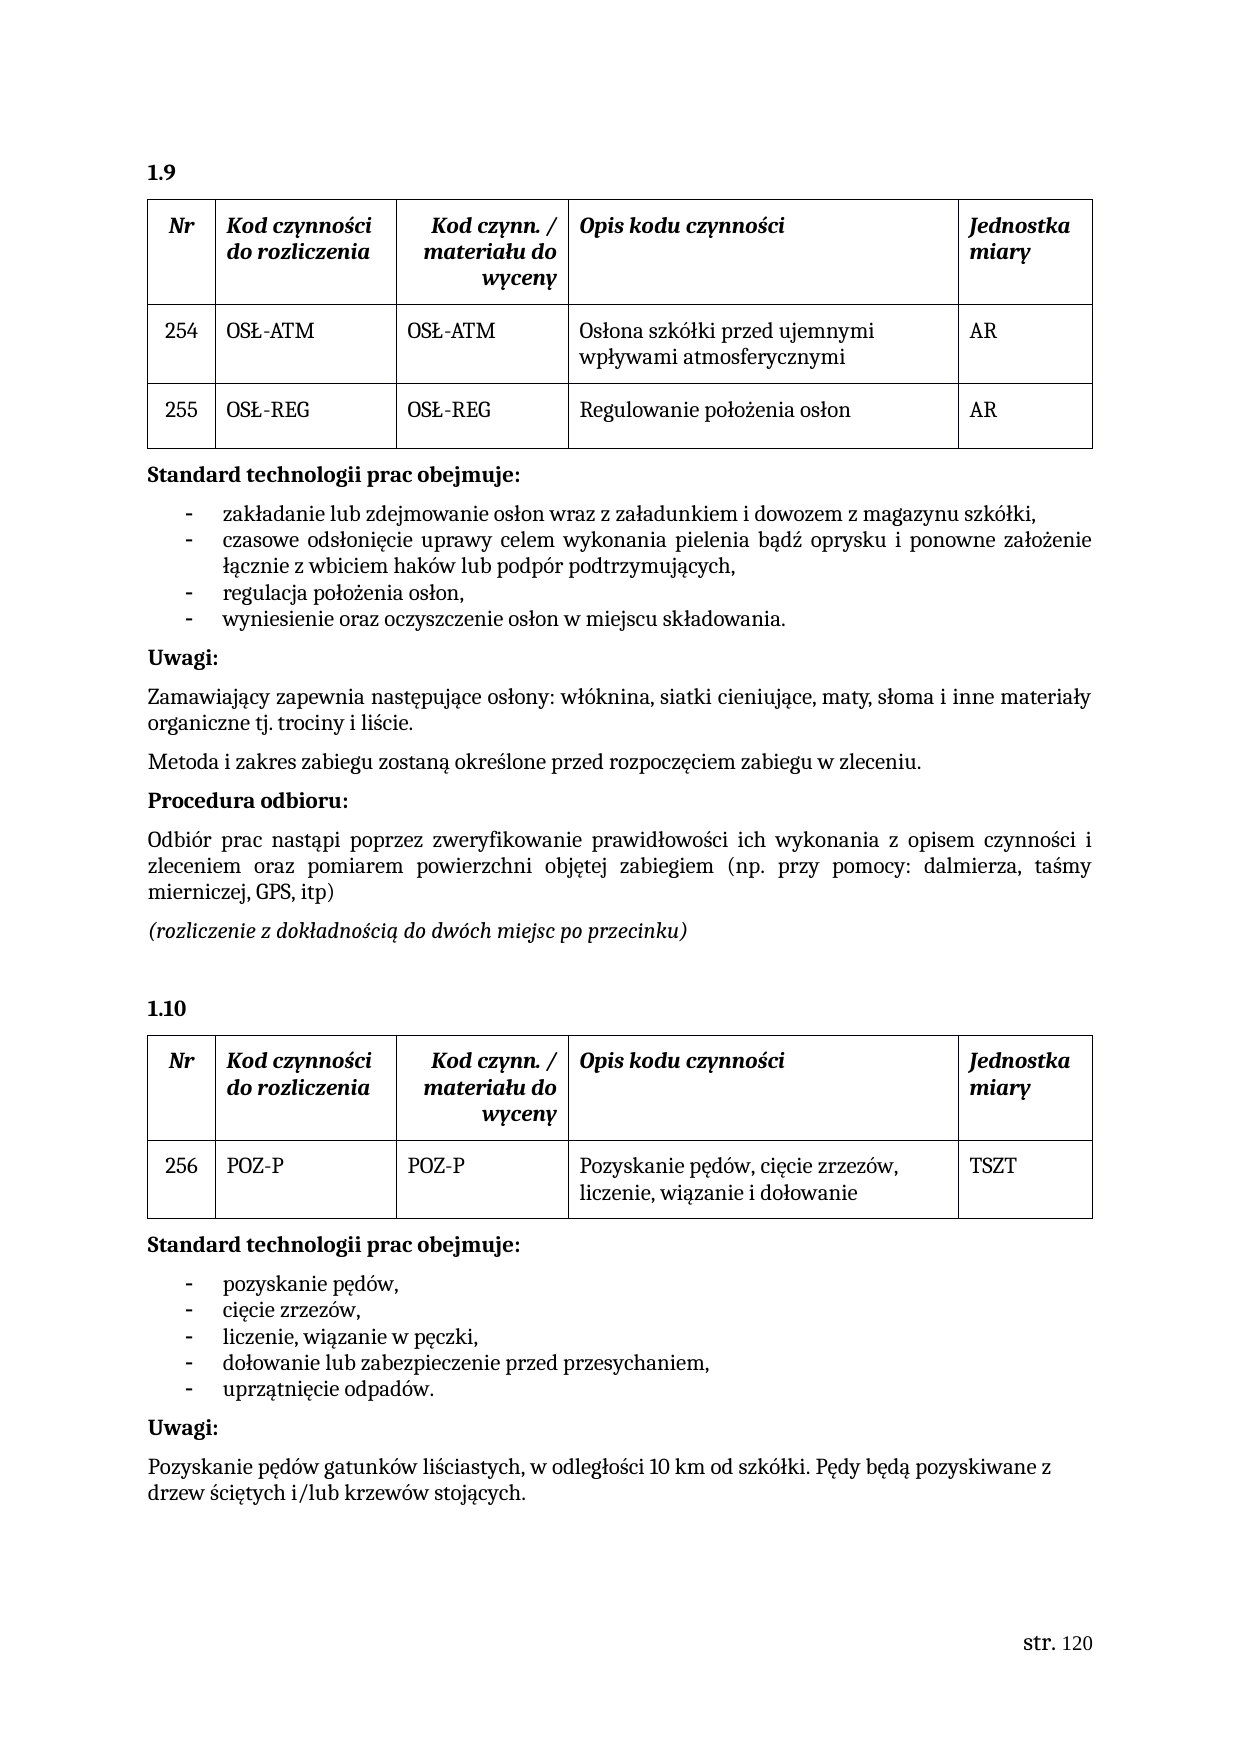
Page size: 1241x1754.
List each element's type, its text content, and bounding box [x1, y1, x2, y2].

text 1.9 [148, 160, 1093, 186]
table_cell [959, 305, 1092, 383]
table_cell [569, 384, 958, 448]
text Odbiór prac nastąpi poprzez zweryfikowanie prawidłowości ich wykonania z opisem czynności i zleceniem oraz pomiarem powierzchni objętej zabiegiem (np. przy pomocy: dalmierza, taśmy mierniczej, GPS, itp) [148, 826, 1093, 905]
text Procedura odbioru: [148, 787, 1093, 814]
text Pozyskanie pędów gatunków liściastych, w odległości 10 km od szkółki. Pędy będą pozyskiwane z drzew ściętych i/lub krzewów stojących. [148, 1454, 1093, 1507]
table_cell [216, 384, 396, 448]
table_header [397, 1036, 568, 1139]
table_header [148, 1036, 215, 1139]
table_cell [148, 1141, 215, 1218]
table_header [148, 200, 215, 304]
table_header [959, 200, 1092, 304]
text Metoda i zakres zabiegu zostaną określone przed rozpoczęciem zabiegu w zleceniu. [148, 749, 1093, 775]
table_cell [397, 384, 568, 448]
text Uwagi: [148, 1415, 1093, 1441]
text Standard technologii prac obejmuje: [148, 461, 1093, 488]
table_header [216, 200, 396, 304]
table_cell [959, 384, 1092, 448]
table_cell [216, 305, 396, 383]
list dołowanie lub zabezpieczenie przed przesychaniem, [185, 1350, 1093, 1376]
list cięcie zrzezów, [185, 1297, 1093, 1323]
list zakładanie lub zdejmowanie osłon wraz z załadunkiem i dowozem z magazynu szkółki, [185, 500, 1093, 527]
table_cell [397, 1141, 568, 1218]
list wyniesienie oraz oczyszczenie osłon w miejscu składowania. [185, 606, 1093, 632]
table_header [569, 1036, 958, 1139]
list uprzątnięcie odpadów. [185, 1376, 1093, 1402]
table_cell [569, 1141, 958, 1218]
list liczenie, wiązanie w pęczki, [185, 1323, 1093, 1350]
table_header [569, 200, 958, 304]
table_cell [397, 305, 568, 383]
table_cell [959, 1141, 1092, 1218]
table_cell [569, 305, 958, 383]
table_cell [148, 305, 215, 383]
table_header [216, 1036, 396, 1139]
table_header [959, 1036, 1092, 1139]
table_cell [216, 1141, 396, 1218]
text Uwagi: [148, 644, 1093, 671]
list regulacja położenia osłon, [185, 579, 1093, 606]
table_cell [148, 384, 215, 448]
text Standard technologii prac obejmuje: [148, 1232, 1093, 1258]
text 1.10 [148, 996, 1093, 1022]
text Zamawiający zapewnia następujące osłony: włóknina, siatki cieniujące, maty, słoma i inne materiały organiczne tj. trociny i liście. [148, 683, 1093, 736]
list pozyskanie pędów, [185, 1271, 1093, 1297]
text (rozliczenie z dokładnością do dwóch miejsc po przecinku) [148, 918, 1093, 944]
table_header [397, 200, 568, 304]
list czasowe odsłonięcie uprawy celem wykonania pielenia bądź oprysku i ponowne założenie łącznie z wbiciem haków lub podpór podtrzymujących, [185, 527, 1093, 579]
